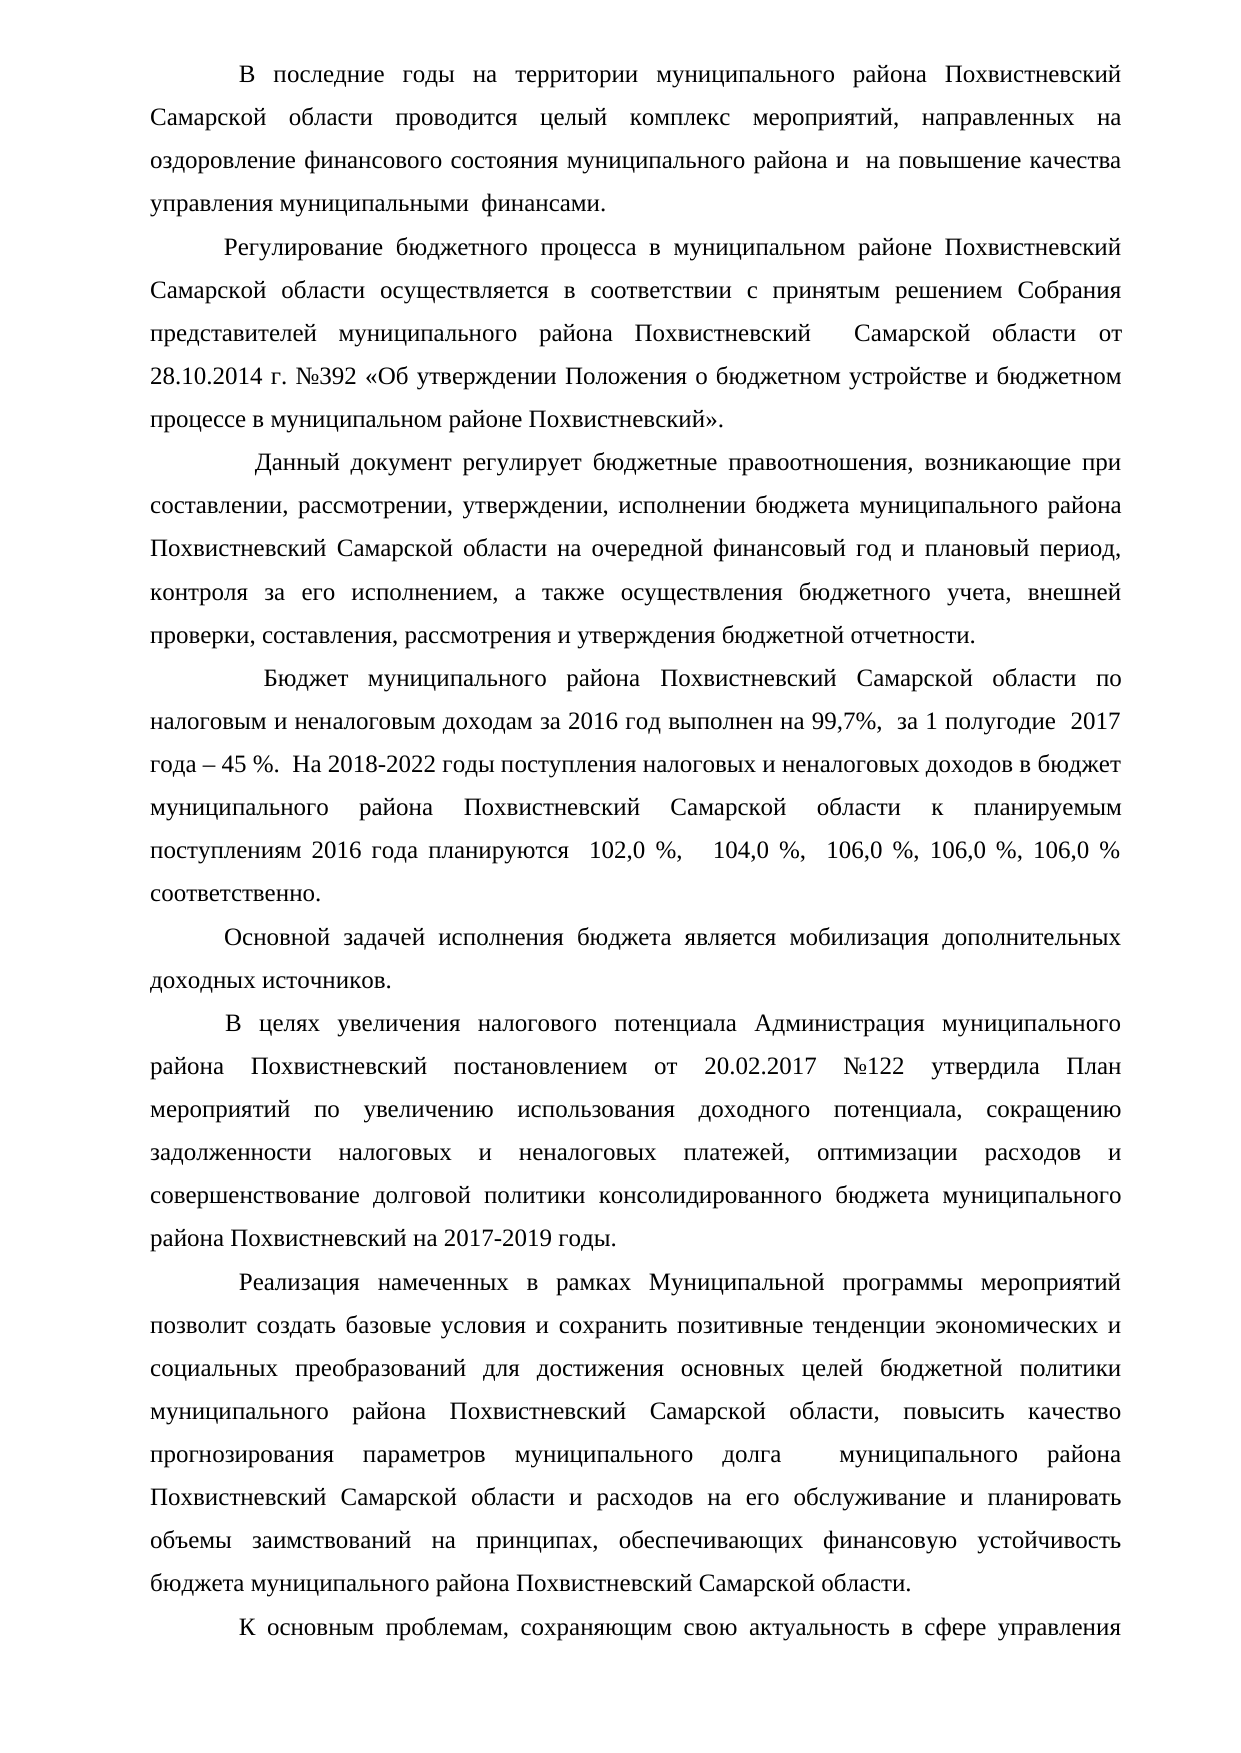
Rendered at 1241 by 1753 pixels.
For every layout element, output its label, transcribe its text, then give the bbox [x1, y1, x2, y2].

text Регулирование бюджетного процесса в муниципальном районе Похвистневский Самарской области осуществляется в соответствии с принятым решением Собрания представителей муниципального района Похвистневский Самарской области от 28.10.2014 г. №392 «Об утверждении Положения о бюджетном устройстве и бюджетном процессе в муниципальном районе Похвистневский». [150, 232, 1122, 433]
text Данный документ регулирует бюджетные правоотношения, возникающие при составлении, рассмотрении, утверждении, исполнении бюджета муниципального района Похвистневский Самарской области на очередной финансовый год и плановый период, контроля за его исполнением, а также осуществления бюджетного учета, внешней проверки, составления, рассмотрения и утверждения бюджетной отчетности. [150, 447, 1122, 648]
text Реализация намеченных в рамках Муниципальной программы мероприятий позволит создать базовые условия и сохранить позитивные тенденции экономических и социальных преобразований для достижения основных целей бюджетной политики муниципального района Похвистневский Самарской области, повысить качество прогнозирования параметров муниципального долга муниципального района Похвистневский Самарской области и расходов на его обслуживание и планировать объемы заимствований на принципах, обеспечивающих финансовую устойчивость бюджета муниципального района Похвистневский Самарской области. [150, 1267, 1122, 1597]
text В последние годы на территории муниципального района Похвистневский Самарской области проводится целый комплекс мероприятий, направленных на оздоровление финансового состояния муниципального района и на повышение качества управления муниципальными финансами. [150, 59, 1122, 217]
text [150, 1612, 1122, 1640]
text В целях увеличения налогового потенциала Администрация муниципального района Похвистневский постановлением от 20.02.2017 №122 утвердила План мероприятий по увеличению использования доходного потенциала, сокращению задолженности налоговых и неналоговых платежей, оптимизации расходов и совершенствование долговой политики консолидированного бюджета муниципального района Похвистневский на 2017-2019 годы. [150, 1008, 1122, 1252]
text Основной задачей исполнения бюджета является мобилизация дополнительных доходных источников. [150, 922, 1122, 993]
text Бюджет муниципального района Похвистневский Самарской области по налоговым и неналоговым доходам за 2016 год выполнен на 99,7%, за 1 полугодие 2017 года – 45 %. На 2018-2022 годы поступления налоговых и неналоговых доходов в бюджет муниципального района Похвистневский Самарской области к планируемым поступлениям 2016 года планируются 102,0 %, 104,0 %, 106,0 %, 106,0 %, 106,0 % соответственно. [150, 663, 1122, 907]
